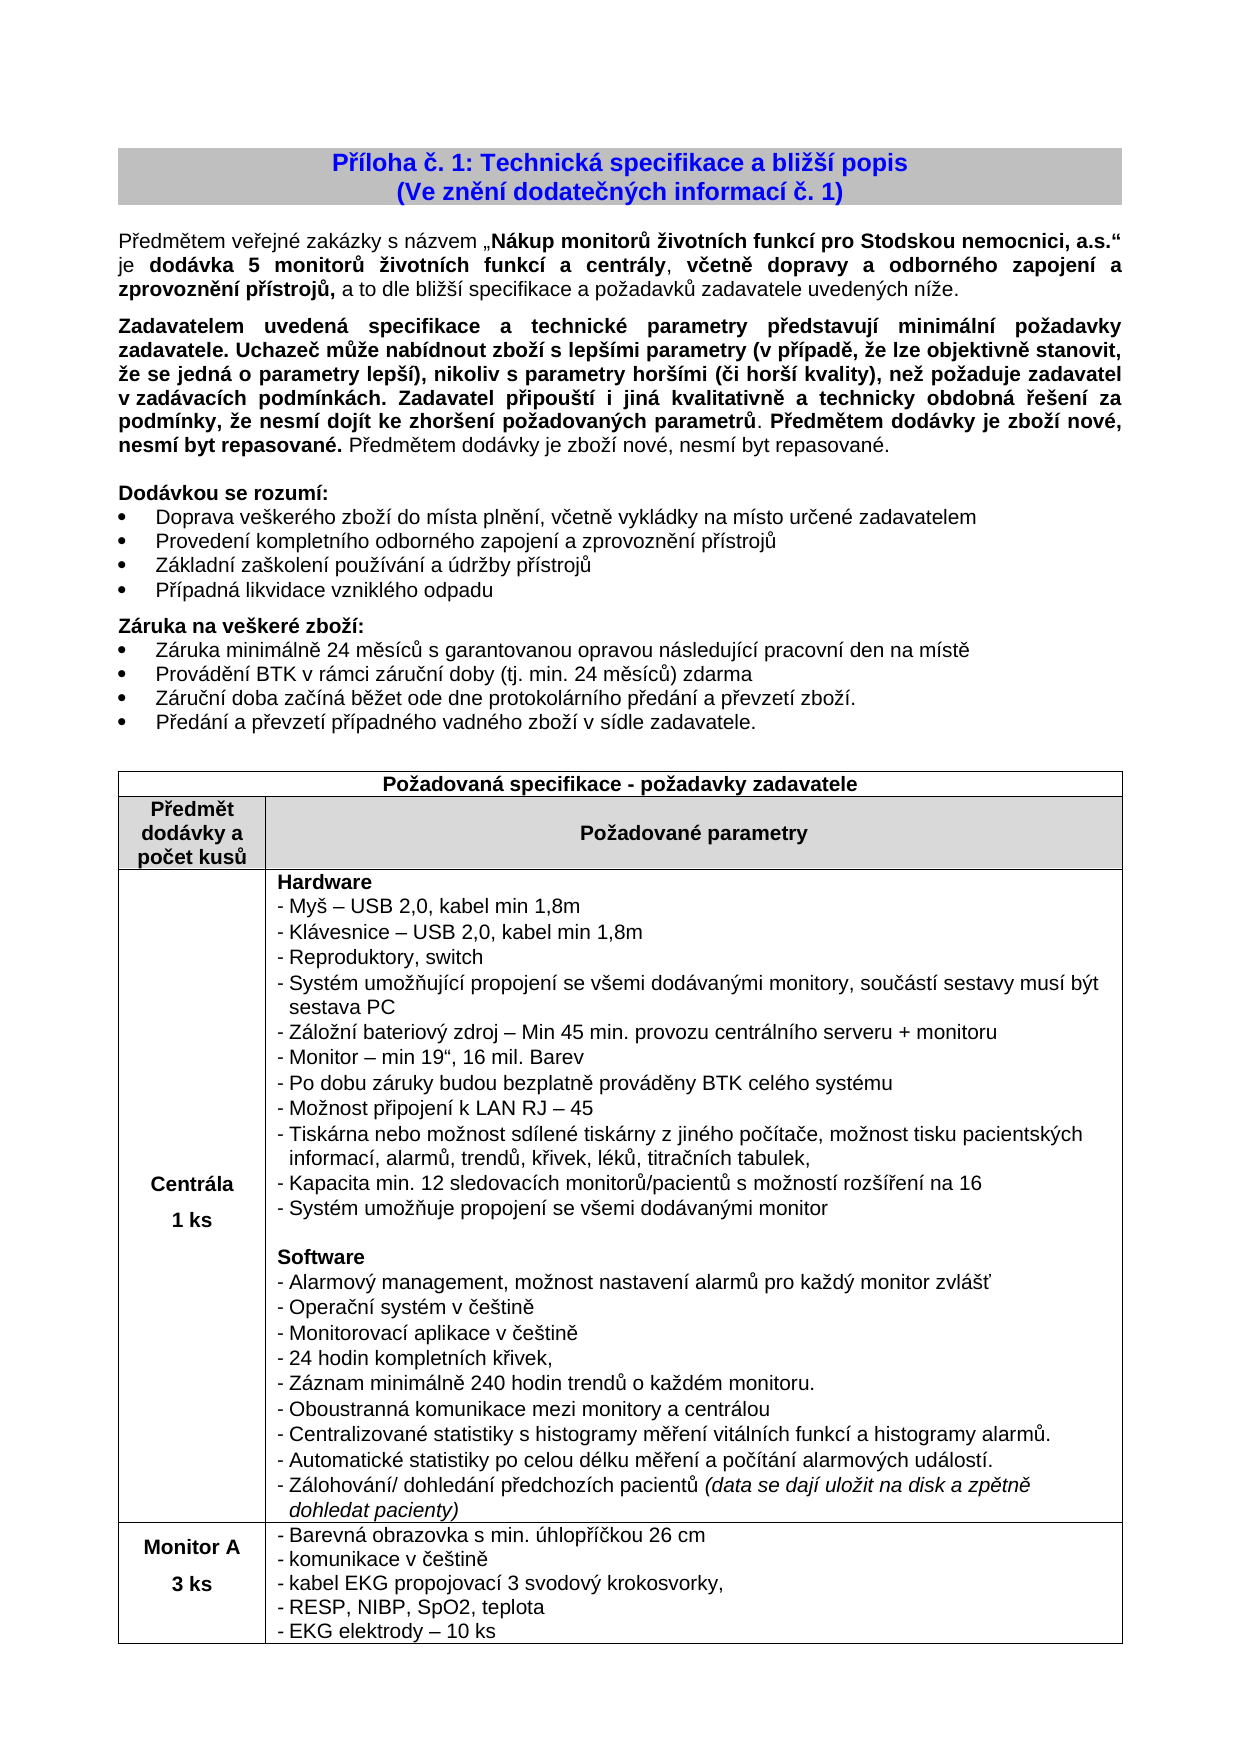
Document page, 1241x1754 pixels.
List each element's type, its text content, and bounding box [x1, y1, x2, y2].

text Záruka na veškeré zboží: [118, 614, 1122, 638]
table_cell Monitor A 3 ks [119, 1523, 265, 1642]
table_cell Požadované parametry [266, 797, 1122, 868]
text Zadavatelem uvedená specifikace a technické parametry představují minimální požadavky zadavatele. Uchazeč může nabídnout zboží s lepšími parametry (v případě, že lze objektivně stanovit, že se jedná o parametry lepší), nikoliv s parametry horšími (či horší kvality), než požaduje zadavatel v zadávacích podmínkách. Zadavatel připouští i jiná kvalitativně a technicky obdobná řešení za podmínky, že nesmí dojít ke zhoršení požadovaných parametrů. Předmětem dodávky je zboží nové, nesmí byt repasované. Předmětem dodávky je zboží nové, nesmí byt repasované. [118, 313, 1122, 457]
list Doprava veškerého zboží do místa plnění, včetně vykládky na místo určené zadavatelem [118, 505, 1122, 529]
list Předání a převzetí případného vadného zboží v sídle zadavatele. [118, 710, 1122, 734]
list (Ve znění dodatečných informací č. 1) [118, 176, 1122, 205]
text Předmětem veřejné zakázky s názvem „Nákup monitorů životních funkcí pro Stodskou nemocnici, a.s.“ je dodávka 5 monitorů životních funkcí a centrály, včetně dopravy a odborného zapojení a zprovoznění přístrojů, a to dle bližší specifikace a požadavků zadavatele uvedených níže. [118, 229, 1122, 301]
list Případná likvidace vzniklého odpadu [118, 577, 1122, 601]
list Provedení kompletního odborného zapojení a zprovoznění přístrojů [118, 529, 1122, 553]
table_header Požadovaná specifikace - požadavky zadavatele [119, 772, 1122, 796]
list Záruka minimálně 24 měsíců s garantovanou opravou následující pracovní den na místě [118, 638, 1122, 662]
list Základní zaškolení používání a údržby přístrojů [118, 553, 1122, 577]
list Provádění BTK v rámci záruční doby (tj. min. 24 měsíců) zdarma [118, 662, 1122, 686]
list Příloha č. 1: Technická specifikace a bližší popis [118, 148, 1122, 176]
text Dodávkou se rozumí: [118, 481, 1122, 505]
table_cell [266, 1523, 1122, 1642]
table_cell Předmět dodávky a počet kusů [119, 797, 265, 868]
table_cell Centrála 1 ks [119, 870, 265, 1522]
table_cell Hardware Myš – USB 2,0, kabel min 1,8m Klávesnice – USB 2,0, kabel min 1,8m Reproduktory, switch Systém umožňující propojení se všemi dodávanými monitory, součástí sestavy musí být sestava PC Záložní bateriový zdroj – Min 45 min. provozu centrálního serveru + monitoru Monitor – min 19“, 16 mil. Barev Po dobu záruky budou bezplatně prováděny BTK celého systému Možnost připojení k LAN RJ – 45 Tiskárna nebo možnost sdílené tiskárny z jiného počítače, možnost tisku pacientských informací, alarmů, trendů, křivek, léků, titračních tabulek, Kapacita min. 12 sledovacích monitorů/pacientů s možností rozšíření na 16 Systém umožňuje propojení se všemi dodávanými monitor Software Alarmový management, možnost nastavení alarmů pro každý monitor zvlášť Operační systém v češtině Monitorovací aplikace v češtině 24 hodin kompletních křivek, Záznam minimálně 240 hodin trendů o každém monitoru. Oboustranná komunikace mezi monitory a centrálou Centralizované statistiky s histogramy měření vitálních funkcí a histogramy alarmů. Automatické statistiky po celou délku měření a počítání alarmových událostí. Zálohování/ dohledání předchozích pacientů (data se dají uložit na disk a zpětně dohledat pacienty) [266, 870, 1122, 1522]
list Záruční doba začíná běžet ode dne protokolárního předání a převzetí zboží. [118, 686, 1122, 710]
